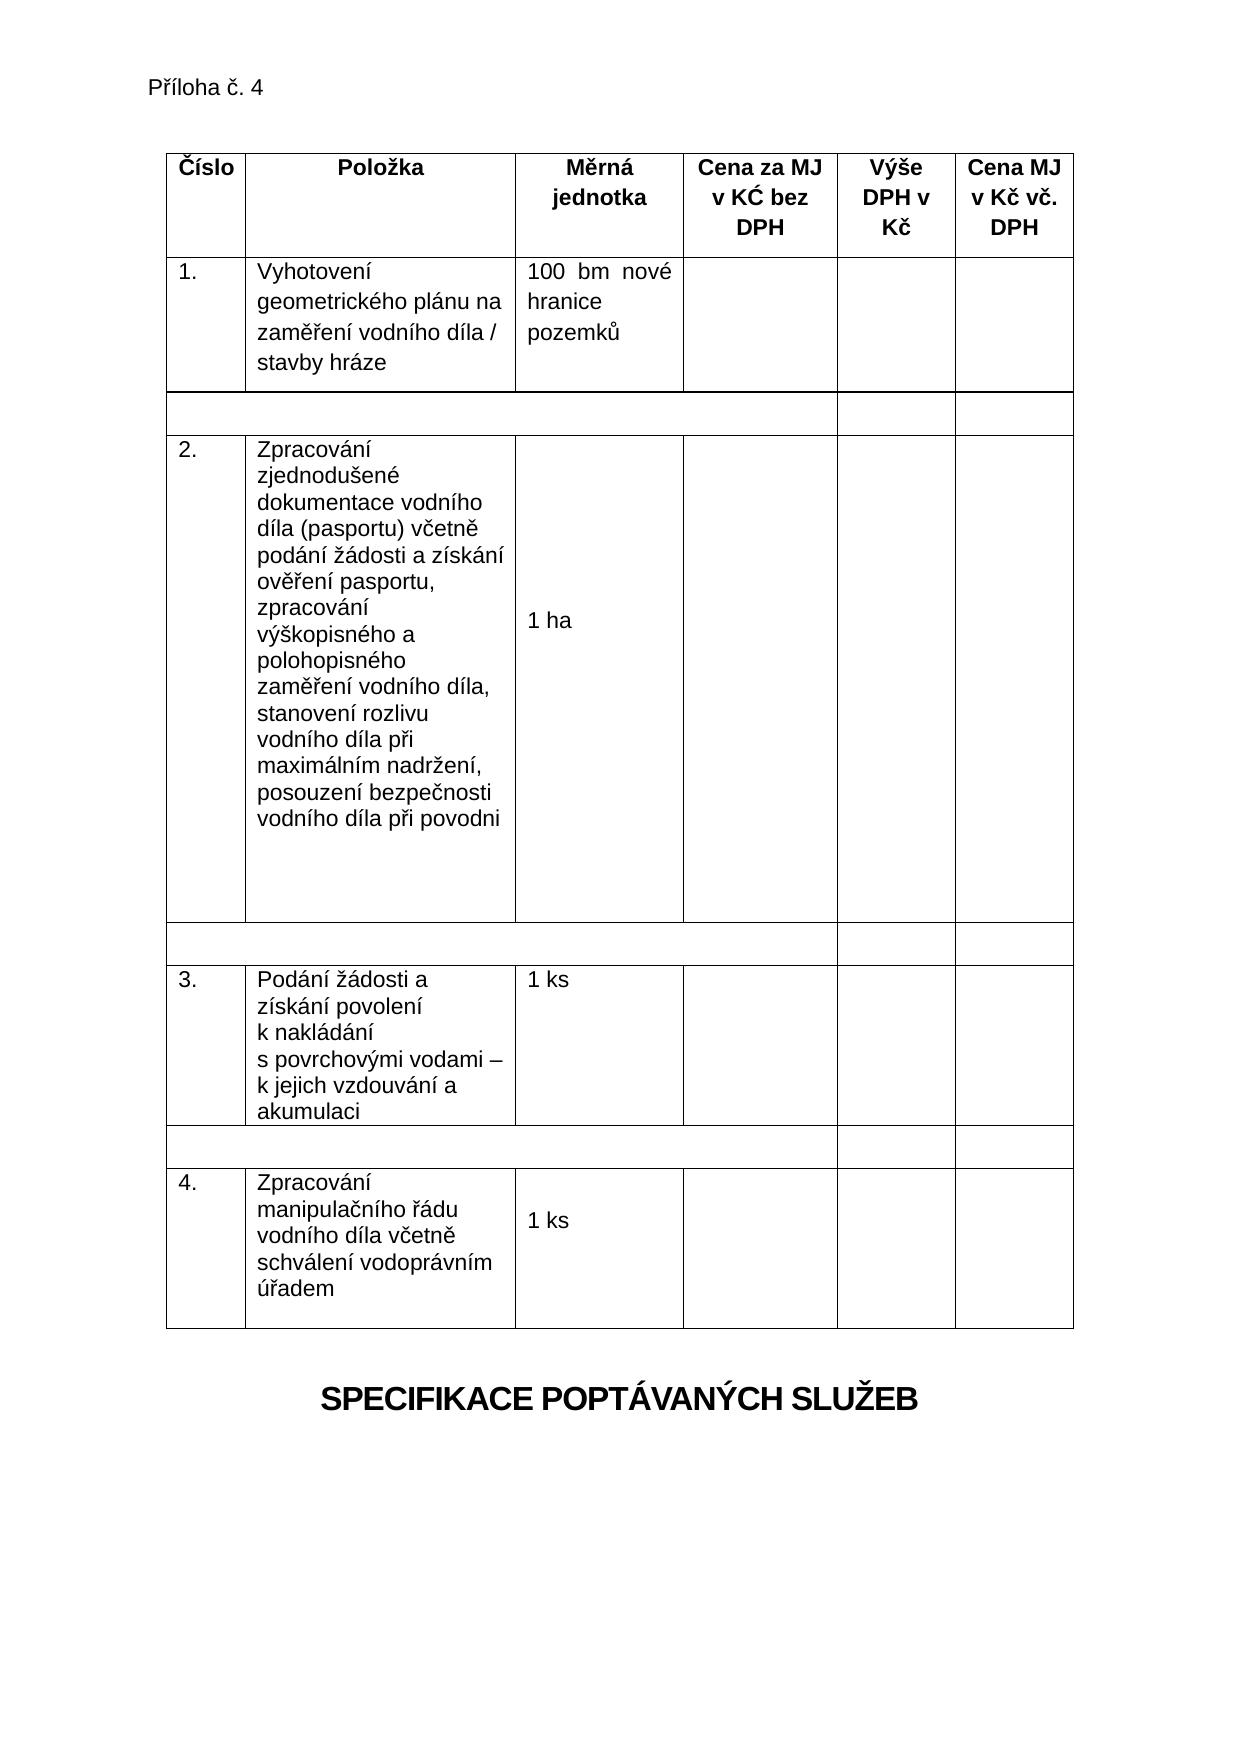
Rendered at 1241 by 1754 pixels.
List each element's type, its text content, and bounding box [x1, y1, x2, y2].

table_cell 1 ks [516, 1169, 683, 1327]
title Specifikace poptávaných služeb [148, 1378, 1093, 1417]
table_cell [838, 966, 955, 1124]
table_cell 1 ks [516, 966, 683, 1124]
table_cell [838, 1126, 955, 1168]
table_cell 1. [167, 258, 245, 391]
table_cell [684, 258, 837, 391]
table_header Měrná jednotka [516, 154, 683, 257]
table_cell 1 ha [516, 436, 683, 922]
table_cell 100 bm nové hranice pozemků [516, 258, 683, 391]
table_cell [167, 923, 837, 965]
table_cell [838, 1169, 955, 1327]
table_header Číslo [167, 154, 245, 257]
table_cell [167, 1126, 837, 1168]
table_cell [956, 258, 1073, 391]
table_cell [956, 393, 1073, 435]
table_cell [838, 923, 955, 965]
table_cell [838, 258, 955, 391]
table_cell [956, 923, 1073, 965]
table_cell [684, 436, 837, 922]
table_cell Podání žádosti a získání povolení k nakládání s povrchovými vodami – k jejich vzdouvání a akumulaci [246, 966, 515, 1124]
table_cell [167, 393, 837, 435]
table_cell Zpracování manipulačního řádu vodního díla včetně schválení vodoprávním úřadem [246, 1169, 515, 1327]
table_cell [838, 436, 955, 922]
table_cell [956, 966, 1073, 1124]
table_cell 3. [167, 966, 245, 1124]
table_cell Zpracování zjednodušené dokumentace vodního díla (pasportu) včetně podání žádosti a získání ověření pasportu, zpracování výškopisného a polohopisného zaměření vodního díla, stanovení rozlivu vodního díla při maximálním nadržení, posouzení bezpečnosti vodního díla při povodni [246, 436, 515, 922]
table_cell [956, 1169, 1073, 1327]
table_cell [838, 393, 955, 435]
table_header Cena za MJ v KĆ bez DPH [684, 154, 837, 257]
table_cell Vyhotovení geometrického plánu na zaměření vodního díla / stavby hráze [246, 258, 515, 391]
table_header Cena MJ v Kč vč. DPH [956, 154, 1073, 257]
table_cell [956, 436, 1073, 922]
table_cell [684, 1169, 837, 1327]
table_cell 2. [167, 436, 245, 922]
table_cell 4. [167, 1169, 245, 1327]
table_cell [684, 966, 837, 1124]
table_cell [956, 1126, 1073, 1168]
table_header Položka [246, 154, 515, 257]
table_header Výše DPH v Kč [838, 154, 955, 257]
